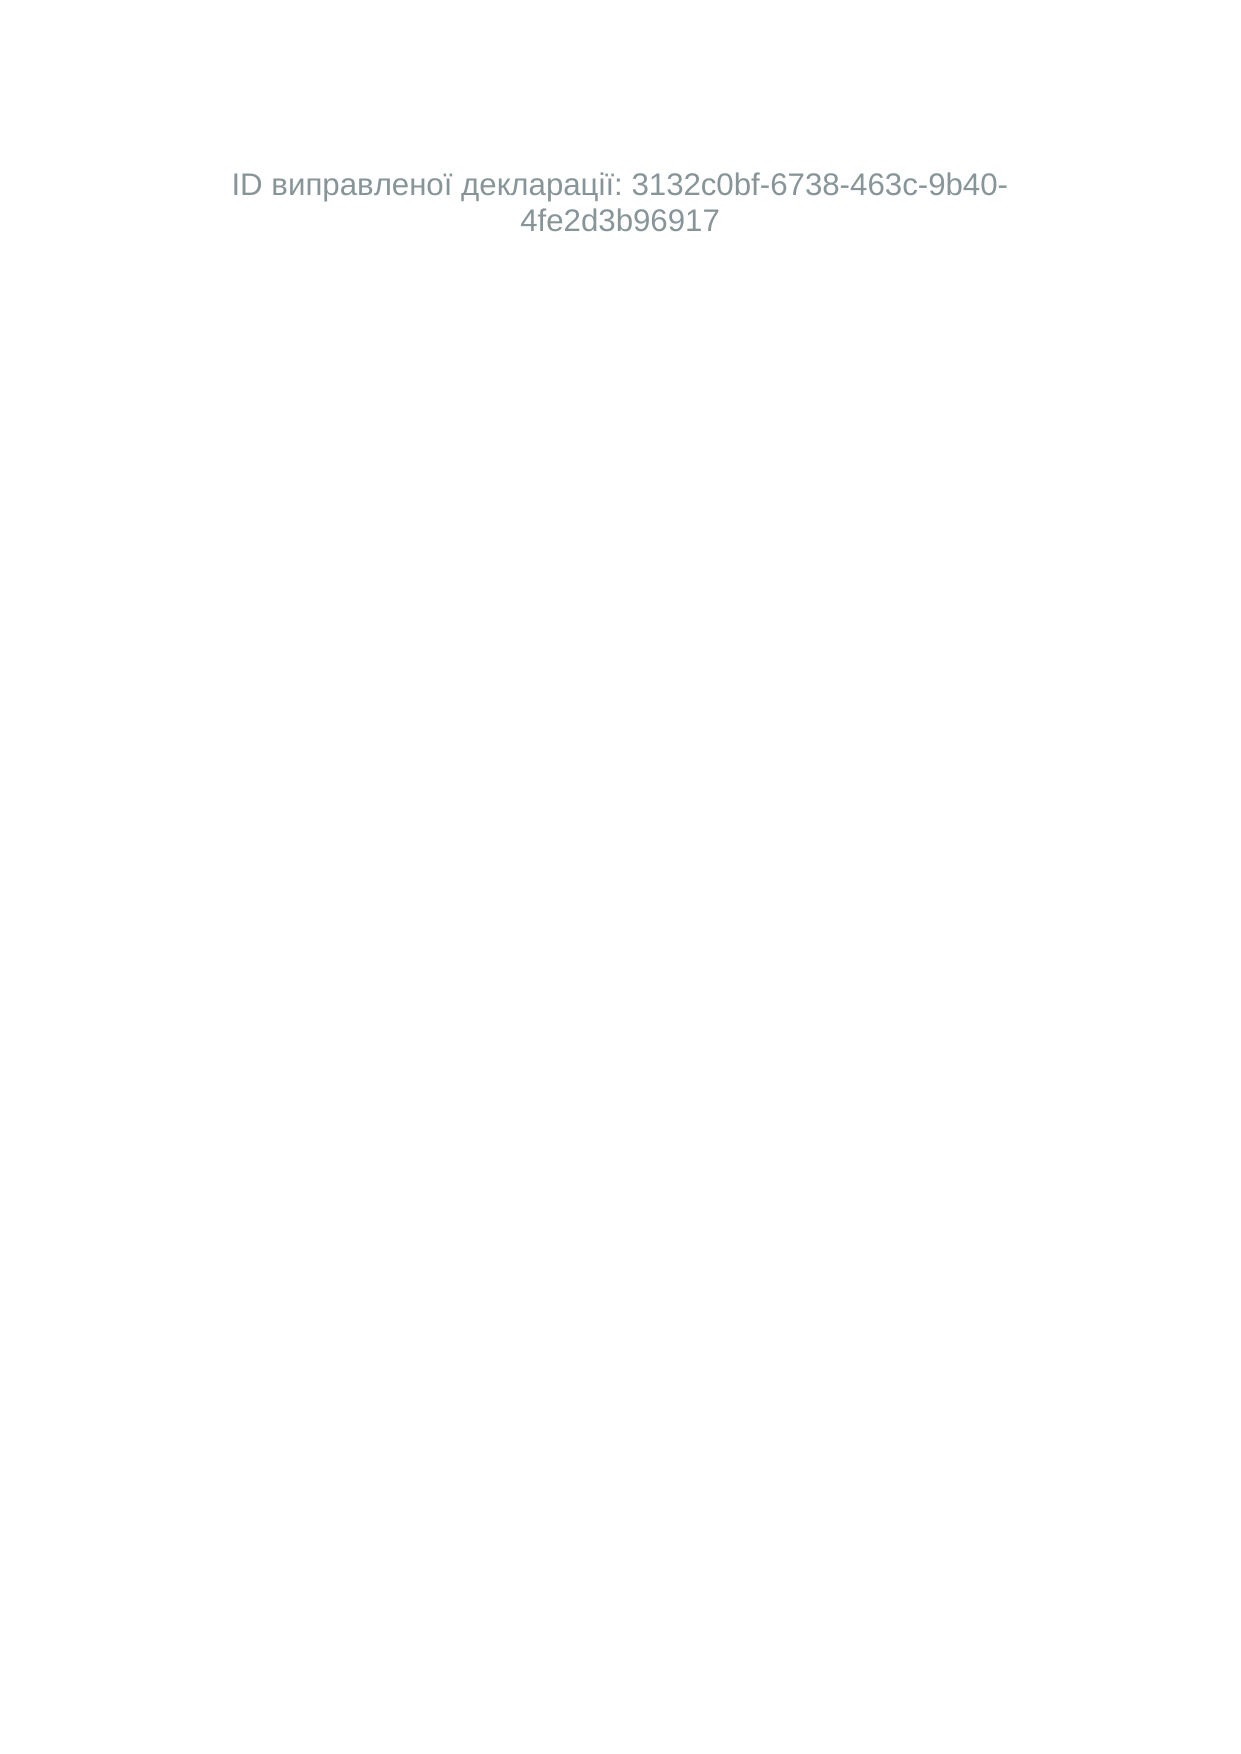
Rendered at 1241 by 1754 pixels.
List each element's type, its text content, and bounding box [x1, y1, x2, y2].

text ID виправленої декларації: 3132c0bf-6738-463c-9b40-4fe2d3b96917 [187, 166, 1053, 237]
